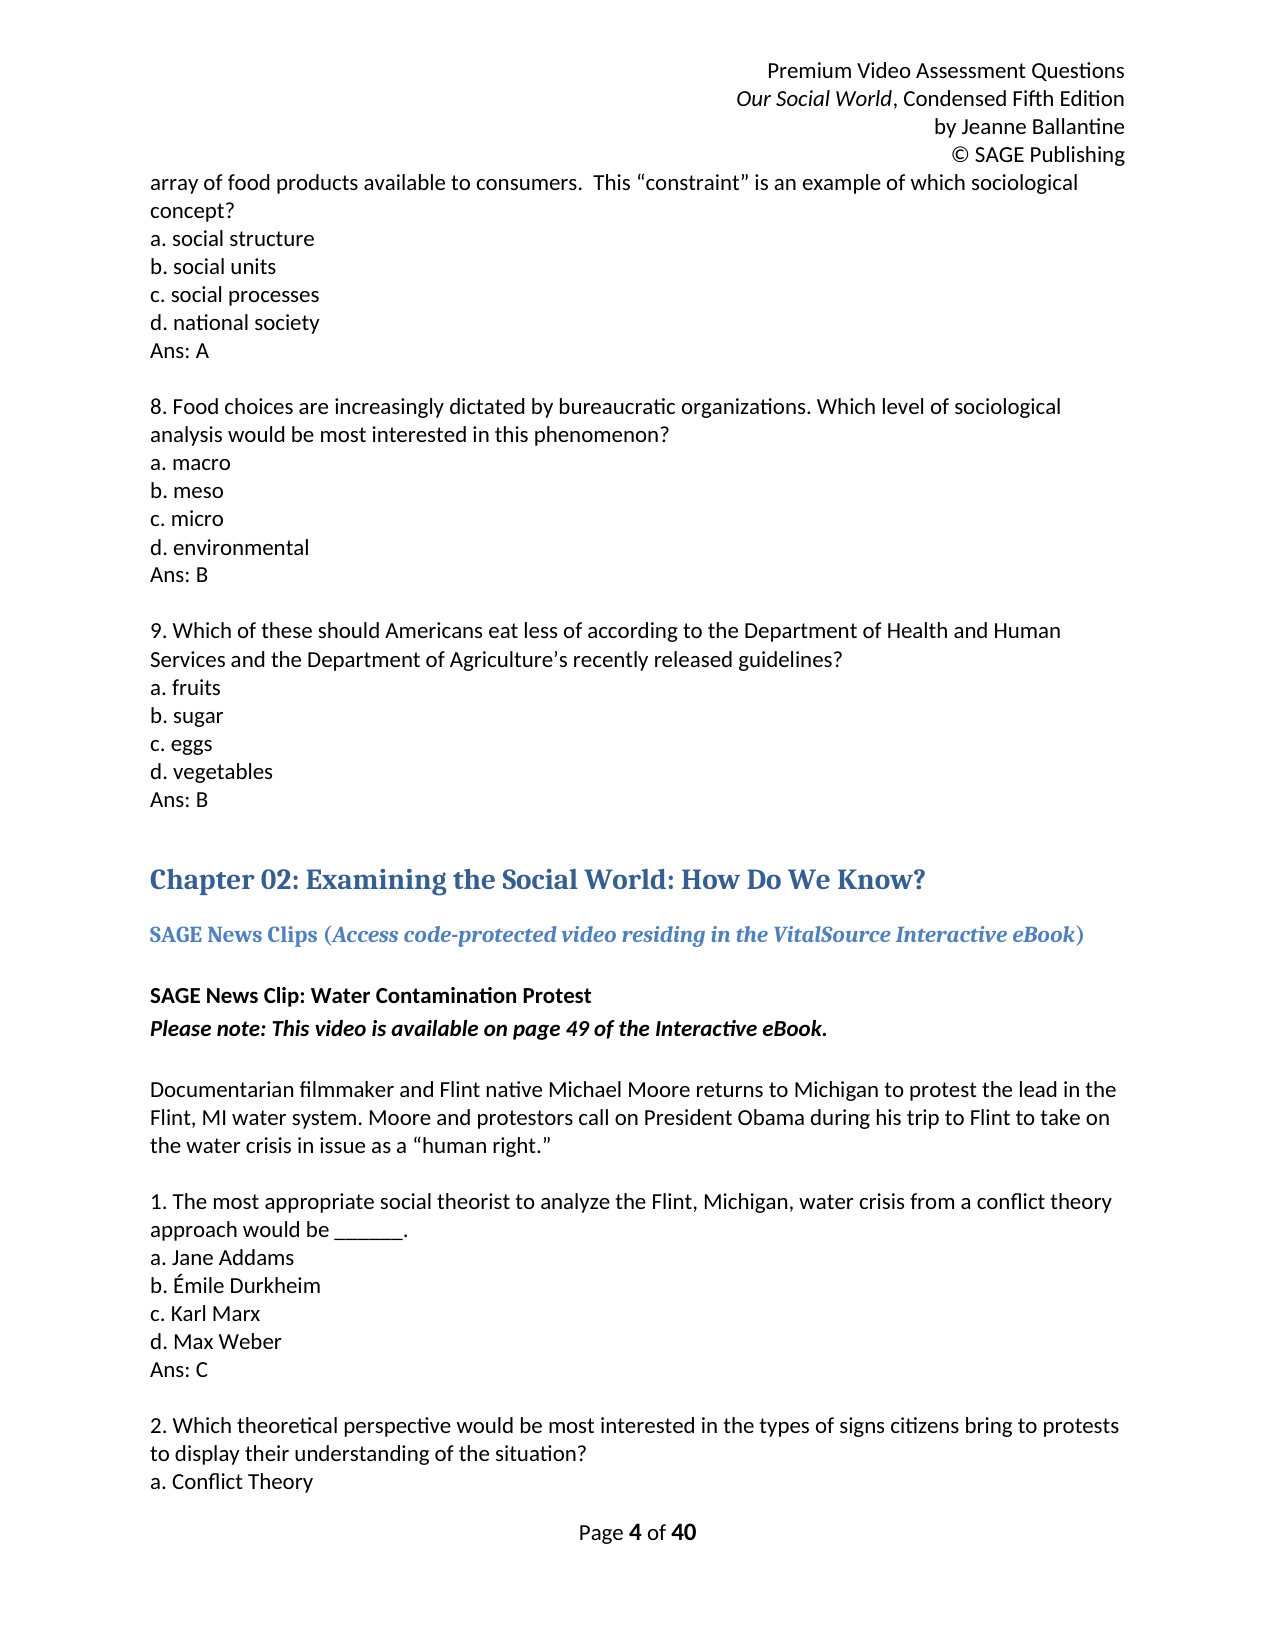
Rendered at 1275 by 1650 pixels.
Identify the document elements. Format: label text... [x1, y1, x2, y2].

text c. Karl Marx [150, 1299, 1125, 1327]
text d. Max Weber [150, 1327, 1125, 1355]
text b. social units [150, 252, 1125, 280]
text Ans: B [150, 785, 1125, 813]
text Ans: A [150, 336, 1125, 364]
text Documentarian filmmaker and Flint native Michael Moore returns to Michigan to protest the lead in the Flint, MI water system. Moore and protestors call on President Obama during his trip to Flint to take on the water crisis in issue as a “human right.” [150, 1075, 1125, 1159]
text 8. Food choices are increasingly dictated by bureaucratic organizations. Which level of sociological analysis would be most interested in this phenomenon? [150, 392, 1125, 448]
text a. fruits [150, 673, 1125, 701]
text SAGE News Clip: Water Contamination Protest Please note: This video is available on page 49 of the Interactive eBook. [150, 982, 1125, 1042]
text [150, 168, 1125, 224]
text c. social processes [150, 280, 1125, 308]
text d. environmental [150, 533, 1125, 561]
text 9. Which of these should Americans eat less of according to the Department of Health and Human Services and the Department of Agriculture’s recently released guidelines? [150, 617, 1125, 673]
text Ans: C [150, 1355, 1125, 1383]
text 1. The most appropriate social theorist to analyze the Flint, Michigan, water crisis from a conflict theory approach would be ______. [150, 1187, 1125, 1243]
text c. micro [150, 504, 1125, 533]
text c. eggs [150, 729, 1125, 757]
text a. social structure [150, 224, 1125, 252]
text b. meso [150, 477, 1125, 504]
text d. national society [150, 308, 1125, 336]
text a. Conflict Theory [150, 1467, 1125, 1495]
text d. vegetables [150, 757, 1125, 785]
text b. sugar [150, 701, 1125, 729]
text a. macro [150, 448, 1125, 477]
text a. Jane Addams [150, 1243, 1125, 1271]
text Ans: B [150, 561, 1125, 589]
text b. Émile Durkheim [150, 1271, 1125, 1299]
subtitle SAGE News Clips (Access code-protected video residing in the VitalSource Interactive eBook) [150, 922, 1125, 948]
text 2. Which theoretical perspective would be most interested in the types of signs citizens bring to protests to display their understanding of the situation? [150, 1411, 1125, 1467]
subtitle Chapter 02: Examining the Social World: How Do We Know? [150, 863, 1125, 896]
